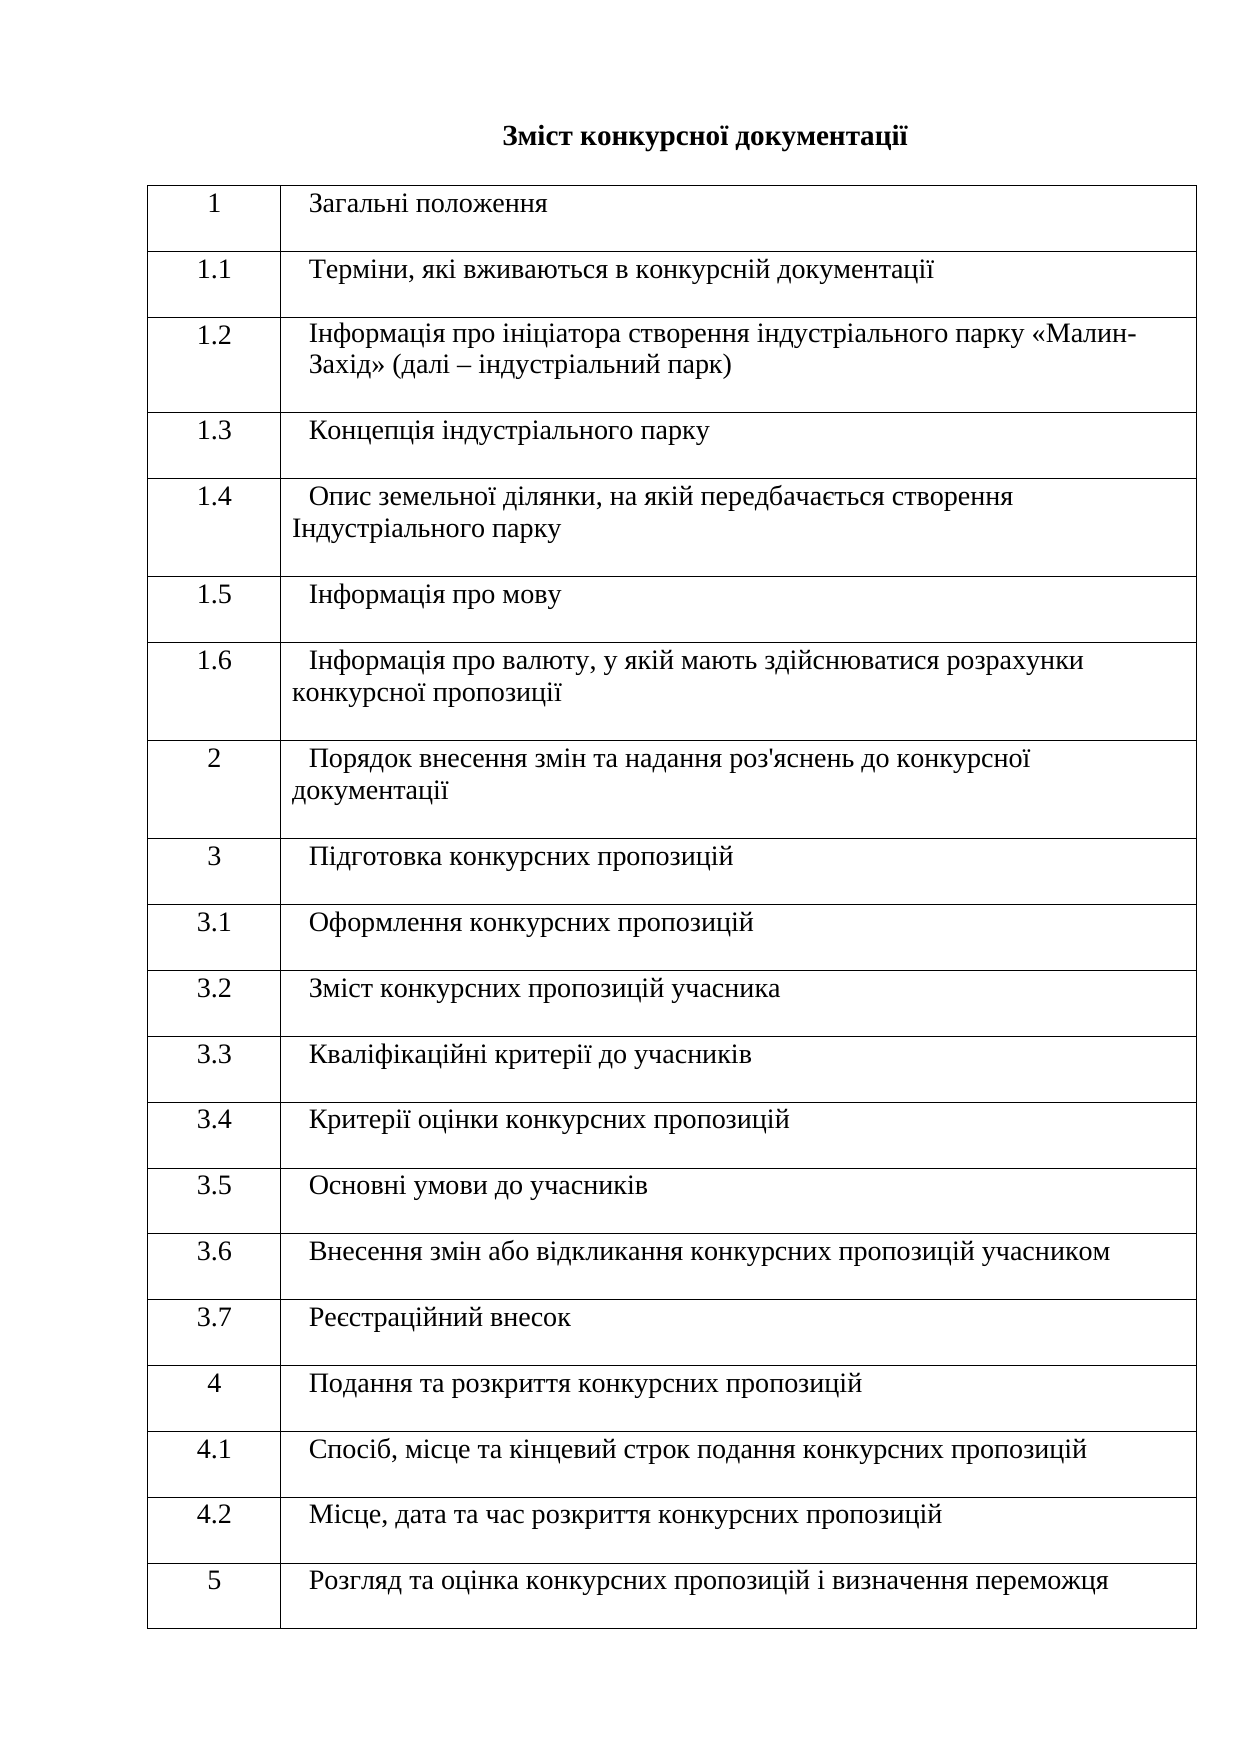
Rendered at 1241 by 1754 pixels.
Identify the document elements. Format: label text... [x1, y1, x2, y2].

table_cell Зміст конкурсних пропозицій учасника [281, 971, 1196, 1036]
table_cell Спосіб, місце та кінцевий строк подання конкурсних пропозицій [281, 1432, 1196, 1497]
table_cell 3.5 [148, 1169, 280, 1233]
table_cell 1.3 [148, 413, 280, 478]
table_cell 4 [148, 1366, 280, 1431]
table_cell Оформлення конкурсних пропозицій [281, 905, 1196, 970]
table_cell Інформація про мову [281, 577, 1196, 642]
table_cell Критерії оцінки конкурсних пропозицій [281, 1103, 1196, 1167]
table_cell Підготовка конкурсних пропозицій [281, 839, 1196, 904]
table_cell 3.6 [148, 1234, 280, 1299]
table_cell Внесення змін або відкликання конкурсних пропозицій учасником [281, 1234, 1196, 1299]
table_cell Реєстраційний внесок [281, 1300, 1196, 1365]
table_cell Інформація про валюту, у якій мають здійснюватися розрахунки конкурсної пропозиції [281, 643, 1196, 740]
table_cell Місце, дата та час розкриття конкурсних пропозицій [281, 1498, 1196, 1562]
table_cell 2 [148, 741, 280, 838]
table_cell 3.2 [148, 971, 280, 1036]
table_cell Опис земельної ділянки, на якій передбачається створення Індустріального парку [281, 479, 1196, 576]
table_header 1 [148, 186, 280, 251]
table_cell 1.2 [148, 318, 280, 412]
table_cell 4.1 [148, 1432, 280, 1497]
table_cell 1.6 [148, 643, 280, 740]
table_cell 3.1 [148, 905, 280, 970]
table_cell Терміни, які вживаються в конкурсній документації [281, 252, 1196, 317]
table_cell Основні умови до учасників [281, 1169, 1196, 1233]
table_cell 1.4 [148, 479, 280, 576]
text Зміст конкурсної документації [502, 118, 1181, 152]
table_cell Кваліфікаційні критерії до учасників [281, 1037, 1196, 1102]
table_cell Інформація про ініціатора створення індустріального парку «Малин-Захід» (далі – індустріальний парк) [281, 318, 1196, 412]
table_cell 1.1 [148, 252, 280, 317]
table_cell 3.4 [148, 1103, 280, 1167]
table_cell 4.2 [148, 1498, 280, 1562]
table_cell Подання та розкриття конкурсних пропозицій [281, 1366, 1196, 1431]
table_cell Порядок внесення змін та надання роз'яснень до конкурсної документації [281, 741, 1196, 838]
table_cell 1.5 [148, 577, 280, 642]
table_cell 3.7 [148, 1300, 280, 1365]
table_cell 5 [148, 1564, 280, 1628]
table_cell Концепція індустріального парку [281, 413, 1196, 478]
table_cell 3 [148, 839, 280, 904]
table_cell Розгляд та оцінка конкурсних пропозицій і визначення переможця [281, 1564, 1196, 1628]
table_header Загальні положення [281, 186, 1196, 251]
table_cell 3.3 [148, 1037, 280, 1102]
